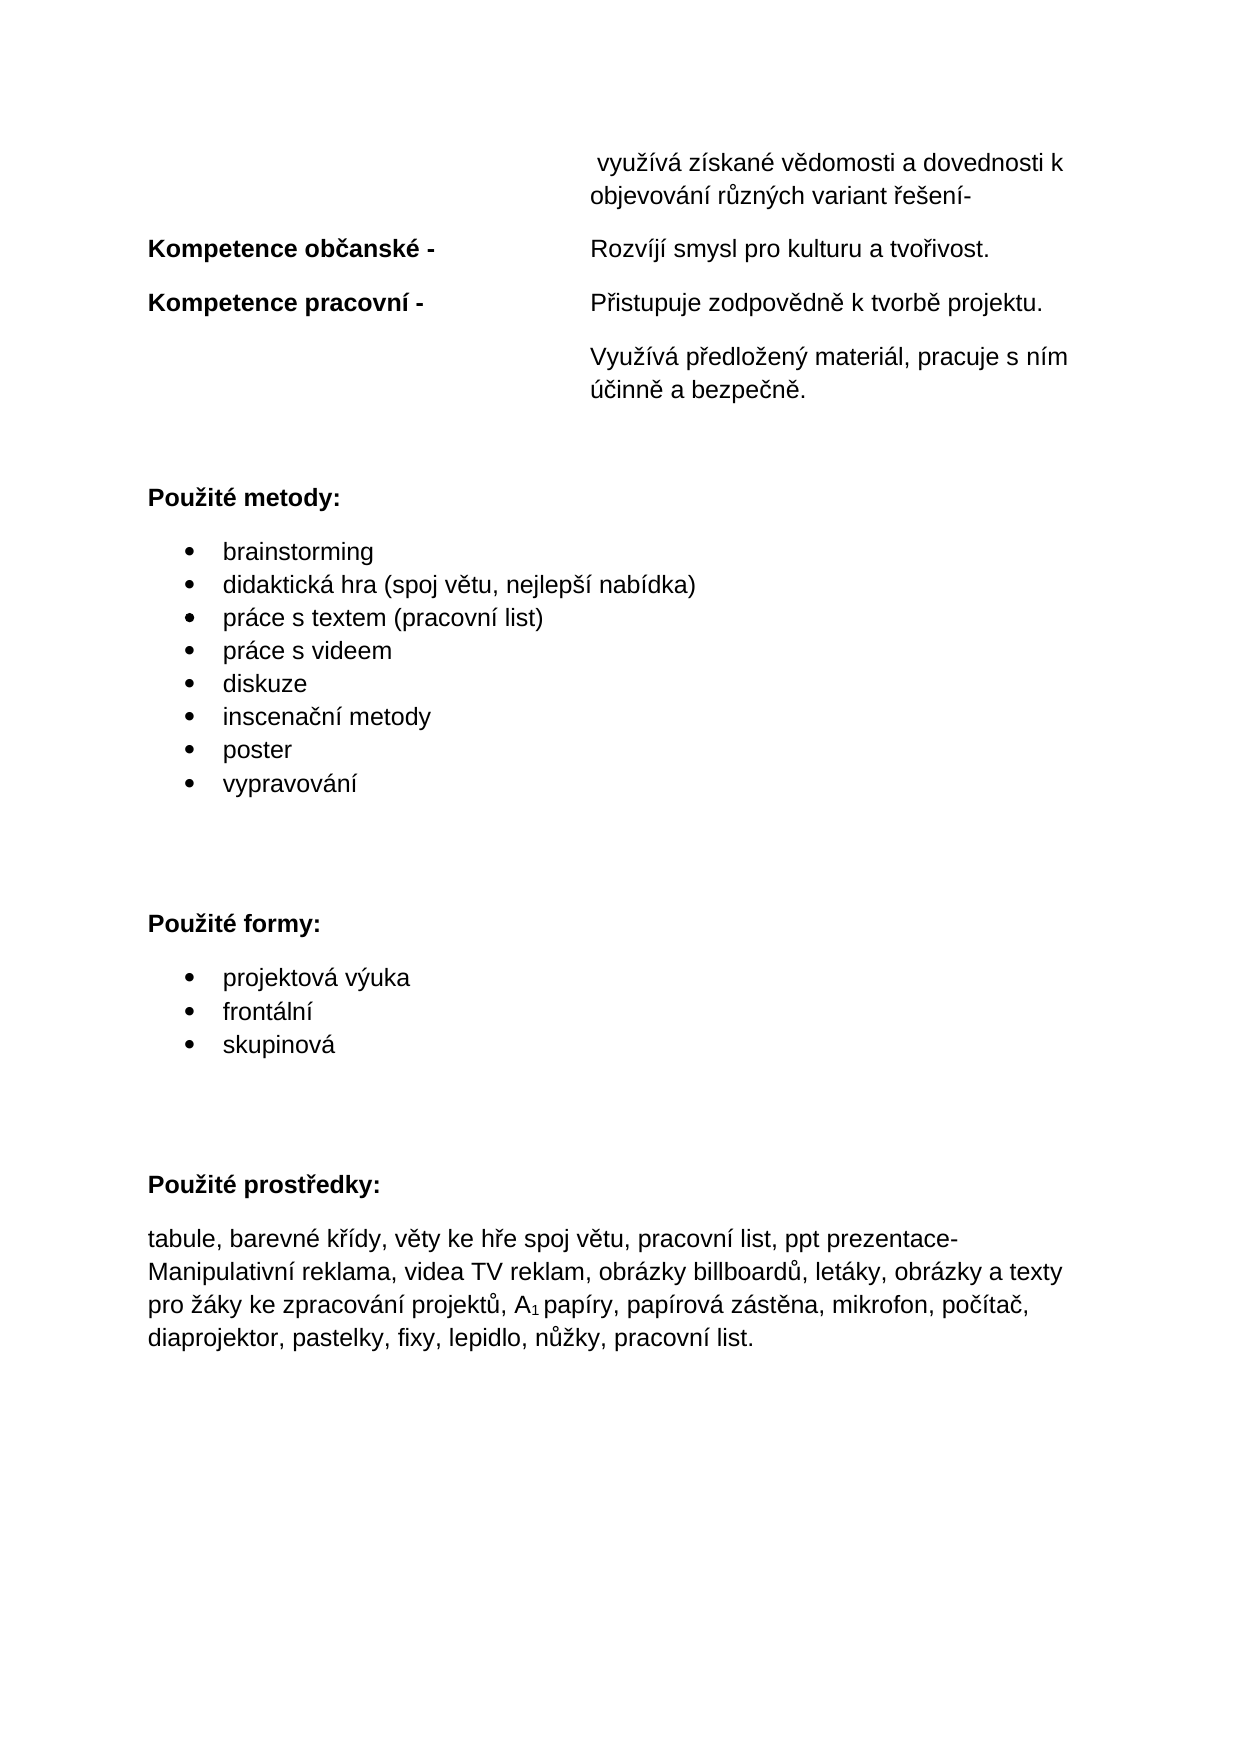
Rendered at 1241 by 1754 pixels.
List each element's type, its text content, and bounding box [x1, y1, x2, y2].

list projektová výuka [185, 963, 1093, 992]
text Kompetence pracovní - Přistupuje zodpovědně k tvorbě projektu. [148, 288, 1093, 317]
list práce s videem [185, 636, 1093, 665]
text Použité prostředky: [148, 1170, 1093, 1199]
list inscenační metody [185, 702, 1093, 731]
text využívá získané vědomosti a dovednosti k objevování různých variant řešení- [590, 148, 1093, 209]
list práce s textem (pracovní list) [185, 603, 1093, 632]
list brainstorming [185, 537, 1093, 566]
list skupinová [185, 1029, 1093, 1058]
text Použité formy: [148, 909, 1093, 938]
list frontální [185, 996, 1093, 1025]
list diskuze [185, 669, 1093, 698]
list poster [185, 736, 1093, 764]
text Použité metody: [148, 483, 1093, 512]
list vypravování [185, 769, 1093, 797]
text Kompetence občanské - Rozvíjí smysl pro kulturu a tvořivost. [148, 234, 1093, 263]
text Využívá předložený materiál, pracuje s ním účinně a bezpečně. [590, 342, 1093, 404]
text tabule, barevné křídy, věty ke hře spoj větu, pracovní list, ppt prezentace- Manipulativní reklama, videa TV reklam, obrázky billboardů, letáky, obrázky a texty pro žáky ke zpracování projektů, A1 papíry, papírová zástěna, mikrofon, počítač, diaprojektor, pastelky, fixy, lepidlo, nůžky, pracovní list. [148, 1224, 1093, 1352]
list didaktická hra (spoj větu, nejlepší nabídka) [185, 570, 1093, 599]
